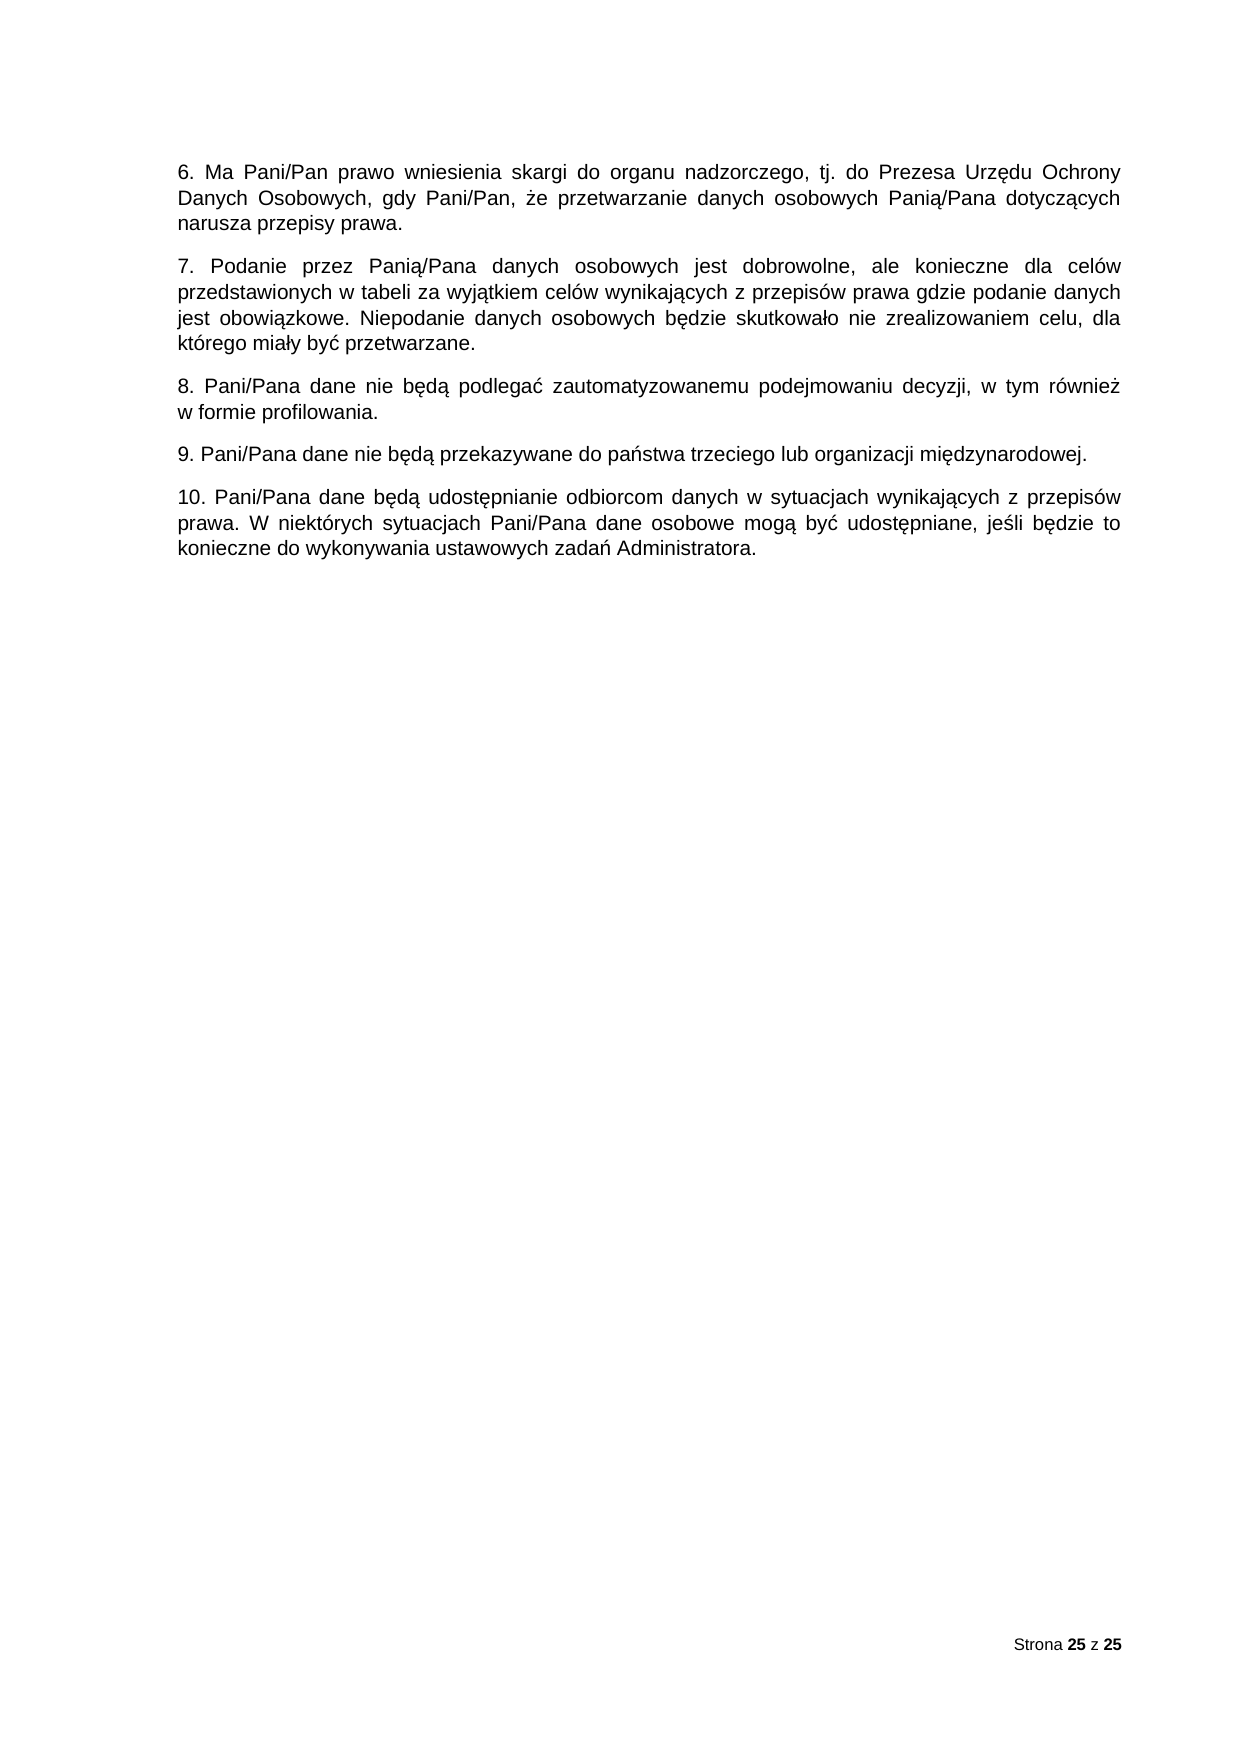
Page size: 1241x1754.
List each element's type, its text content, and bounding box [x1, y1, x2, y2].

text 10. Pani/Pana dane będą udostępnianie odbiorcom danych w sytuacjach wynikających z przepisów prawa. W niektórych sytuacjach Pani/Pana dane osobowe mogą być udostępniane, jeśli będzie to konieczne do wykonywania ustawowych zadań Administratora. [177, 484, 1122, 560]
text 8. Pani/Pana dane nie będą podlegać zautomatyzowanemu podejmowaniu decyzji, w tym również w formie profilowania. [177, 374, 1122, 423]
text 9. Pani/Pana dane nie będą przekazywane do państwa trzeciego lub organizacji międzynarodowej. [177, 442, 1122, 466]
text 7. Podanie przez Panią/Pana danych osobowych jest dobrowolne, ale konieczne dla celów przedstawionych w tabeli za wyjątkiem celów wynikających z przepisów prawa gdzie podanie danych jest obowiązkowe. Niepodanie danych osobowych będzie skutkowało nie zrealizowaniem celu, dla którego miały być przetwarzane. [177, 254, 1122, 355]
text 6. Ma Pani/Pan prawo wniesienia skargi do organu nadzorczego, tj. do Prezesa Urzędu Ochrony Danych Osobowych, gdy Pani/Pan, że przetwarzanie danych osobowych Panią/Pana dotyczących narusza przepisy prawa. [177, 159, 1122, 235]
